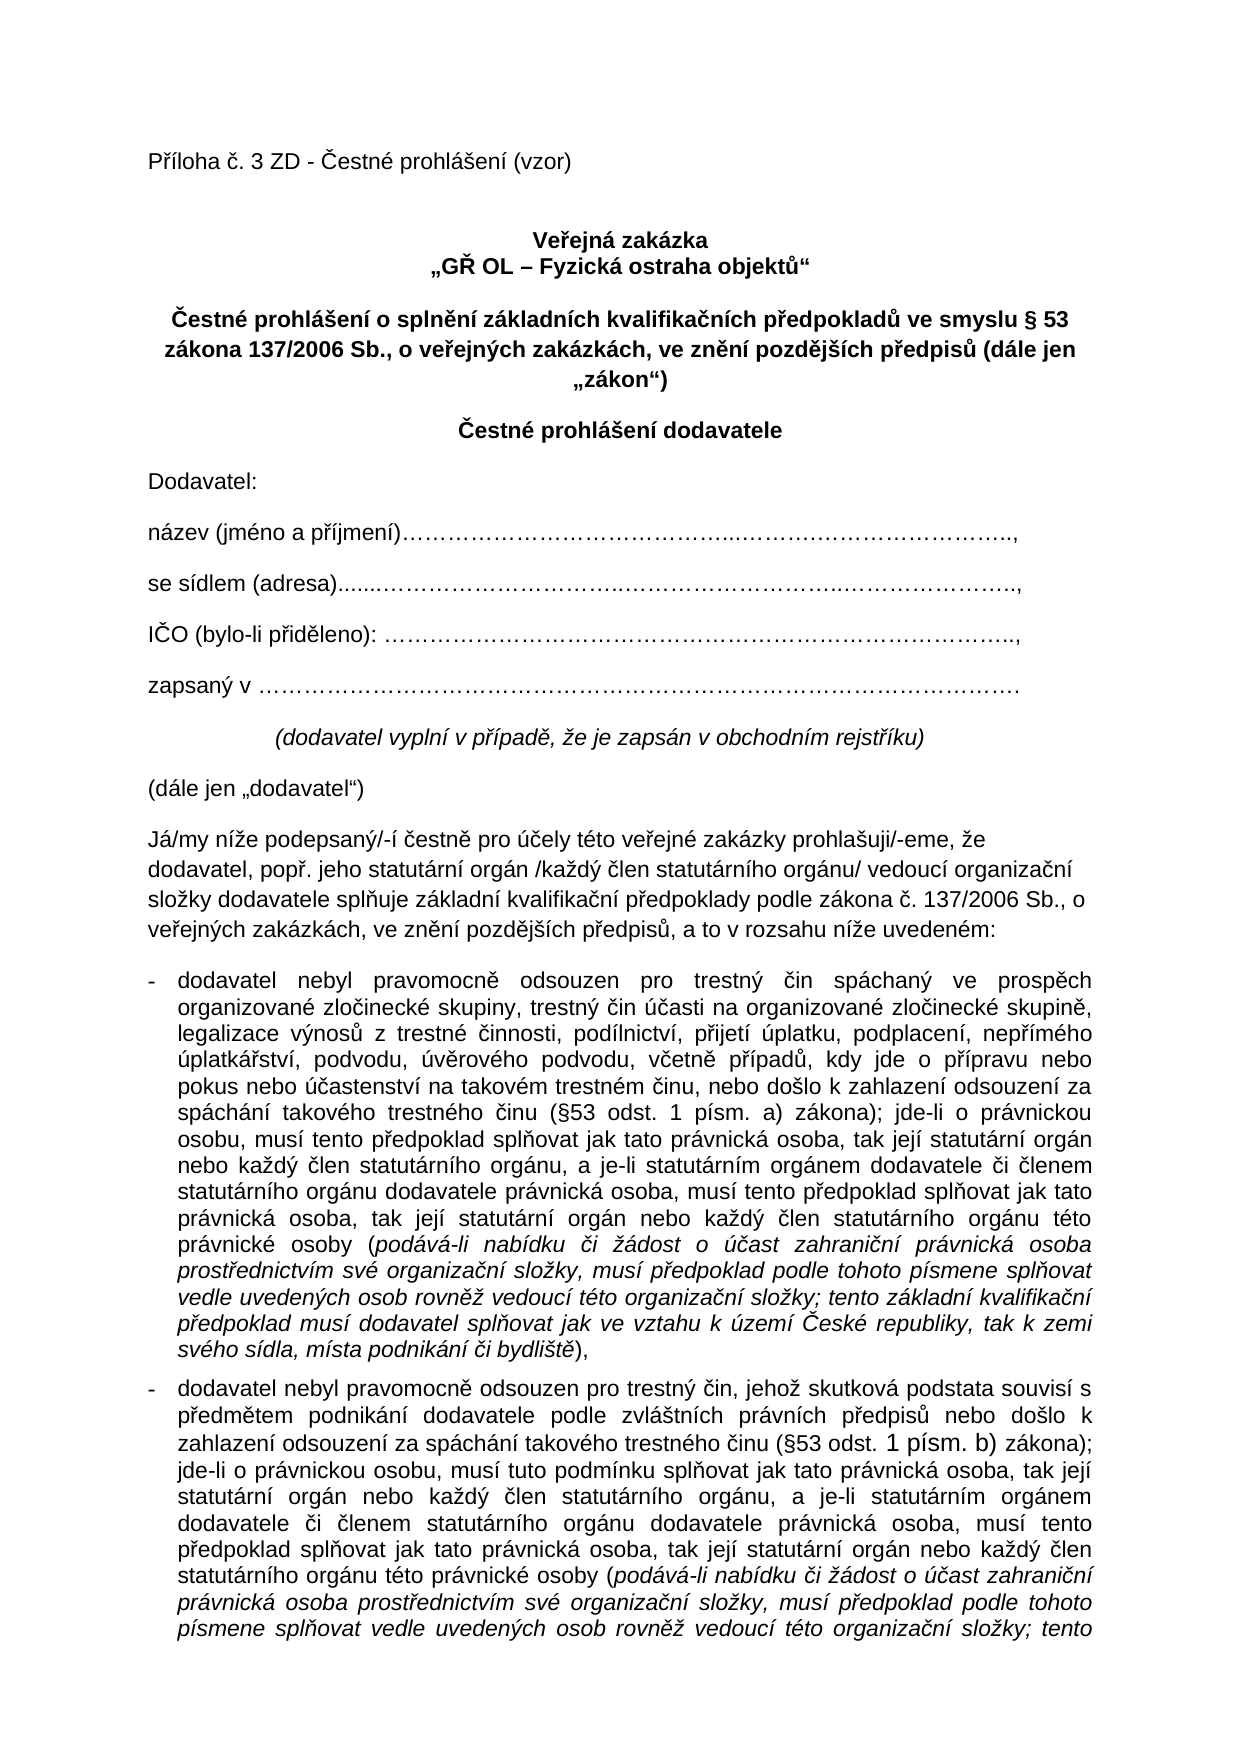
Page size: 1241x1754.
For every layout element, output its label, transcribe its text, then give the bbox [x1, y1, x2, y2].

text zapsaný v ………………………………………………………………………………………. [148, 672, 1093, 699]
text (dodavatel vyplní v případě, že je zapsán v obchodním rejstříku) [148, 723, 1093, 750]
text IČO (bylo-li přiděleno): ……………………………………………………………………….., [148, 621, 1093, 648]
text Já/my níže podepsaný/-í čestně pro účely této veřejné zakázky prohlašuji/-eme, že dodavatel, popř. jeho statutární orgán /každý člen statutárního orgánu/ vedoucí organizační složky dodavatele splňuje základní kvalifikační předpoklady podle zákona č. 137/2006 Sb., o veřejných zakázkách, ve znění pozdějších předpisů, a to v rozsahu níže uvedeném: [148, 826, 1093, 943]
list dodavatel nebyl pravomocně odsouzen pro trestný čin spáchaný ve prospěch organizované zločinecké skupiny, trestný čin účasti na organizované zločinecké skupině, legalizace výnosů z trestné činnosti, podílnictví, přijetí úplatku, podplacení, nepřímého úplatkářství, podvodu, úvěrového podvodu, včetně případů, kdy jde o přípravu nebo pokus nebo účastenství na takovém trestném činu, nebo došlo k zahlazení odsouzení za spáchání takového trestného činu (§53 odst. 1 písm. a) zákona); jde-li o právnickou osobu, musí tento předpoklad splňovat jak tato právnická osoba, tak její statutární orgán nebo každý člen statutárního orgánu, a je-li statutárním orgánem dodavatele či členem statutárního orgánu dodavatele právnická osoba, musí tento předpoklad splňovat jak tato právnická osoba, tak její statutární orgán nebo každý člen statutárního orgánu této právnické osoby (podává-li nabídku či žádost o účast zahraniční právnická osoba prostřednictvím své organizační složky, musí předpoklad podle tohoto písmene splňovat vedle uvedených osob rovněž vedoucí této organizační složky; tento základní kvalifikační předpoklad musí dodavatel splňovat jak ve vztahu k území České republiky, tak k zemi svého sídla, místa podnikání či bydliště), [148, 967, 1093, 1363]
list Příloha č. 3 ZD - Čestné prohlášení (vzor) [148, 148, 1093, 174]
text „GŘ OL – Fyzická ostraha objektů“ [148, 253, 1093, 279]
text název (jméno a příjmení)……………………………………...……….…………………….., [148, 519, 1093, 546]
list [148, 1375, 1093, 1641]
text se sídlem (adresa).......…………………………..………………………..………………….., [148, 570, 1093, 597]
text Čestné prohlášení o splnění základních kvalifikačních předpokladů ve smyslu § 53 zákona 137/2006 Sb., o veřejných zakázkách, ve znění pozdějších předpisů (dále jen „zákon“) [148, 306, 1093, 393]
text Čestné prohlášení dodavatele [148, 417, 1093, 444]
text (dále jen „dodavatel“) [148, 774, 1093, 801]
list Veřejná zakázka [148, 227, 1093, 253]
text Dodavatel: [148, 468, 1093, 495]
